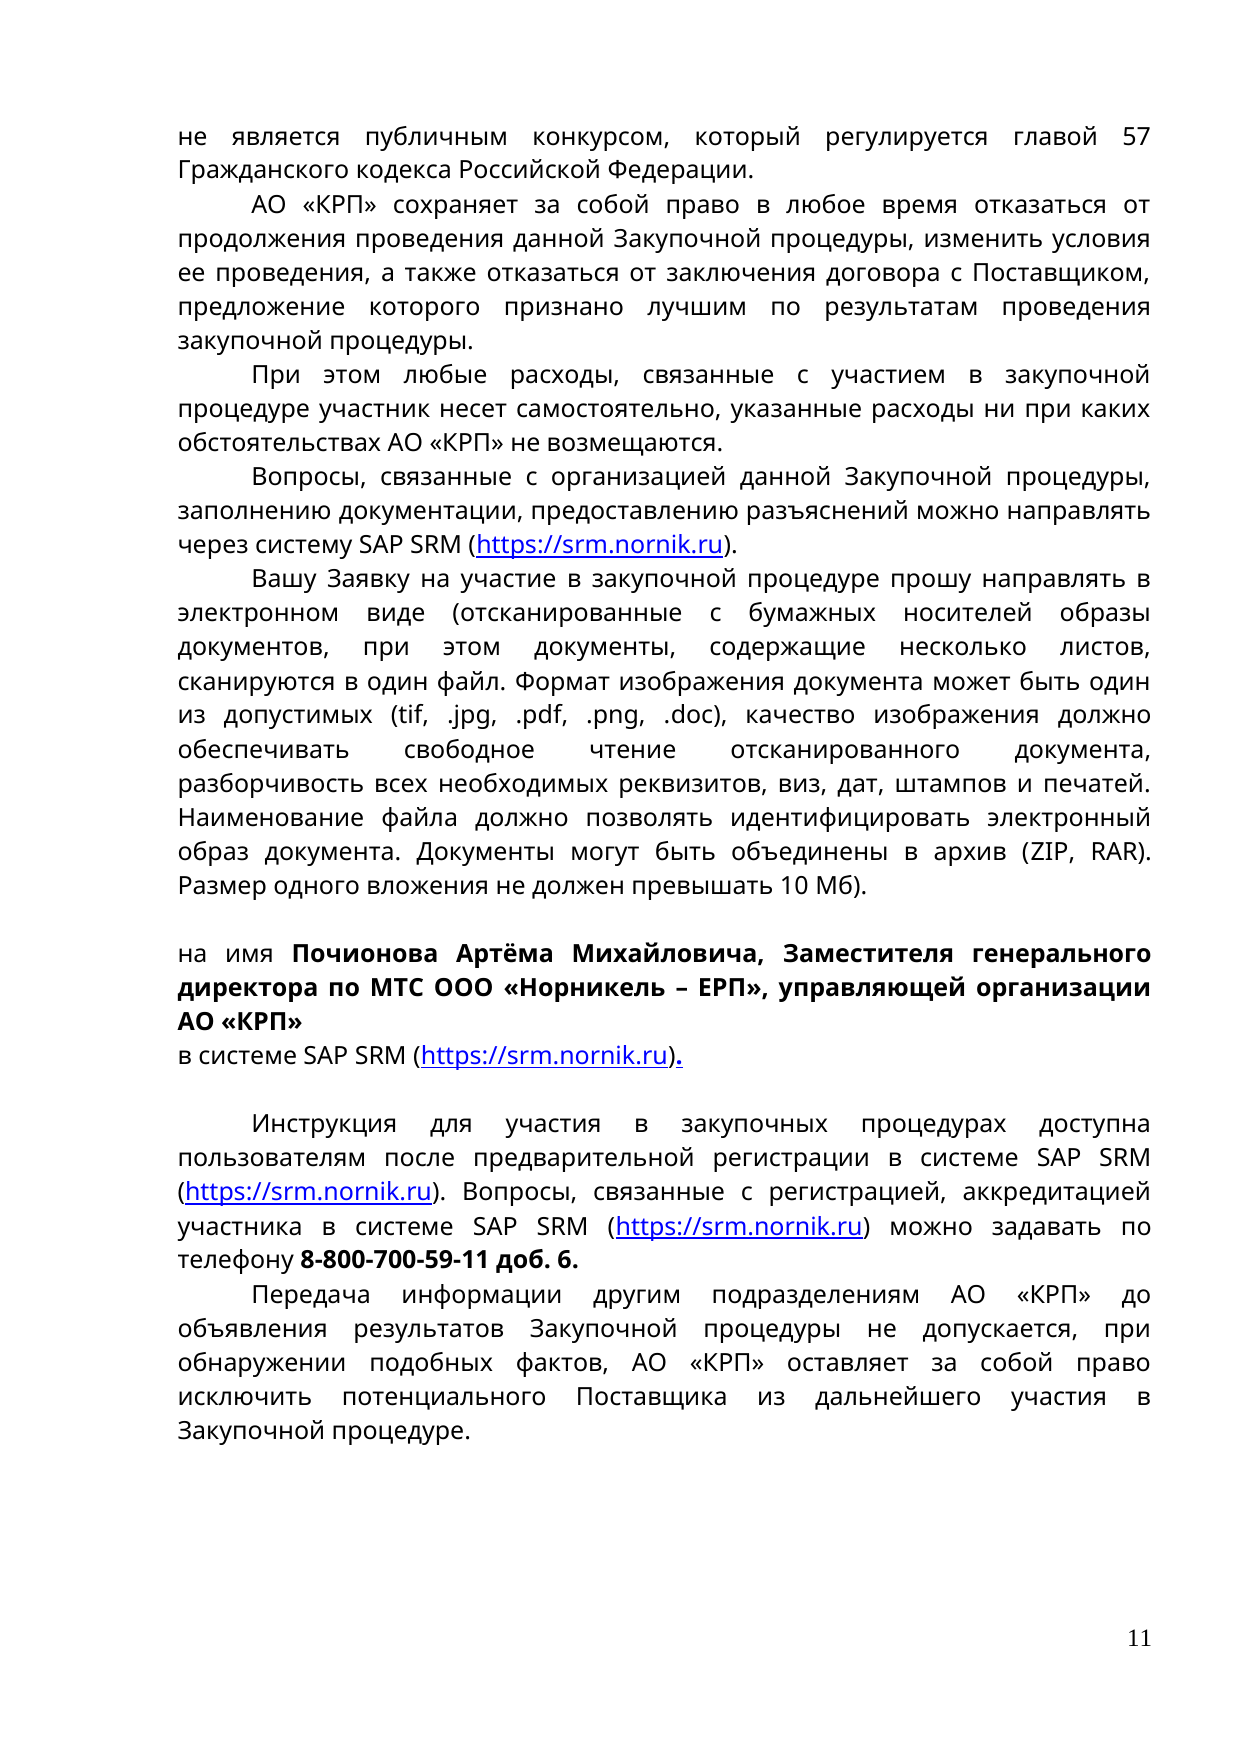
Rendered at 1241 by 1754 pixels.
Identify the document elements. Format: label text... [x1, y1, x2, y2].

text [177, 118, 1152, 186]
text АО «КРП» сохраняет за собой право в любое время отказаться от продолжения проведения данной Закупочной процедуры, изменить условия ее проведения, а также отказаться от заключения договора с Поставщиком, предложение которого признано лучшим по результатам проведения закупочной процедуры. [177, 186, 1152, 357]
text Передача информации другим подразделениям АО «КРП» до объявления результатов Закупочной процедуры не допускается, при обнаружении подобных фактов, АО «КРП» оставляет за собой право исключить потенциального Поставщика из дальнейшего участия в Закупочной процедуре. [177, 1276, 1152, 1447]
text на имя Почионова Артёма Михайловича, Заместителя генерального директора по МТС ООО «Норникель – ЕРП», управляющей организации АО «КРП» [177, 936, 1152, 1038]
text При этом любые расходы, связанные с участием в закупочной процедуре участник несет самостоятельно, указанные расходы ни при каких обстоятельствах АО «КРП» не возмещаются. [177, 357, 1152, 459]
text в системе SAP SRM (https://srm.nornik.ru). [177, 1038, 1152, 1072]
text Вопросы, связанные с организацией данной Закупочной процедуры, заполнению документации, предоставлению разъяснений можно направлять через систему SAP SRM (https://srm.nornik.ru). [177, 459, 1152, 561]
text Инструкция для участия в закупочных процедурах доступна пользователям после предварительной регистрации в системе SAP SRM (https://srm.nornik.ru). Вопросы, связанные с регистрацией, аккредитацией участника в системе SAP SRM (https://srm.nornik.ru) можно задавать по телефону 8-800-700-59-11 доб. 6. [177, 1106, 1152, 1276]
text Вашу Заявку на участие в закупочной процедуре прошу направлять в электронном виде (отсканированные с бумажных носителей образы документов, при этом документы, содержащие несколько листов, сканируются в один файл. Формат изображения документа может быть один из допустимых (tif, .jpg, .pdf, .png, .doc), качество изображения должно обеспечивать свободное чтение отсканированного документа, разборчивость всех необходимых реквизитов, виз, дат, штампов и печатей. Наименование файла должно позволять идентифицировать электронный образ документа. Документы могут быть объединены в архив (ZIP, RAR). Размер одного вложения не должен превышать 10 Мб). [177, 561, 1152, 902]
